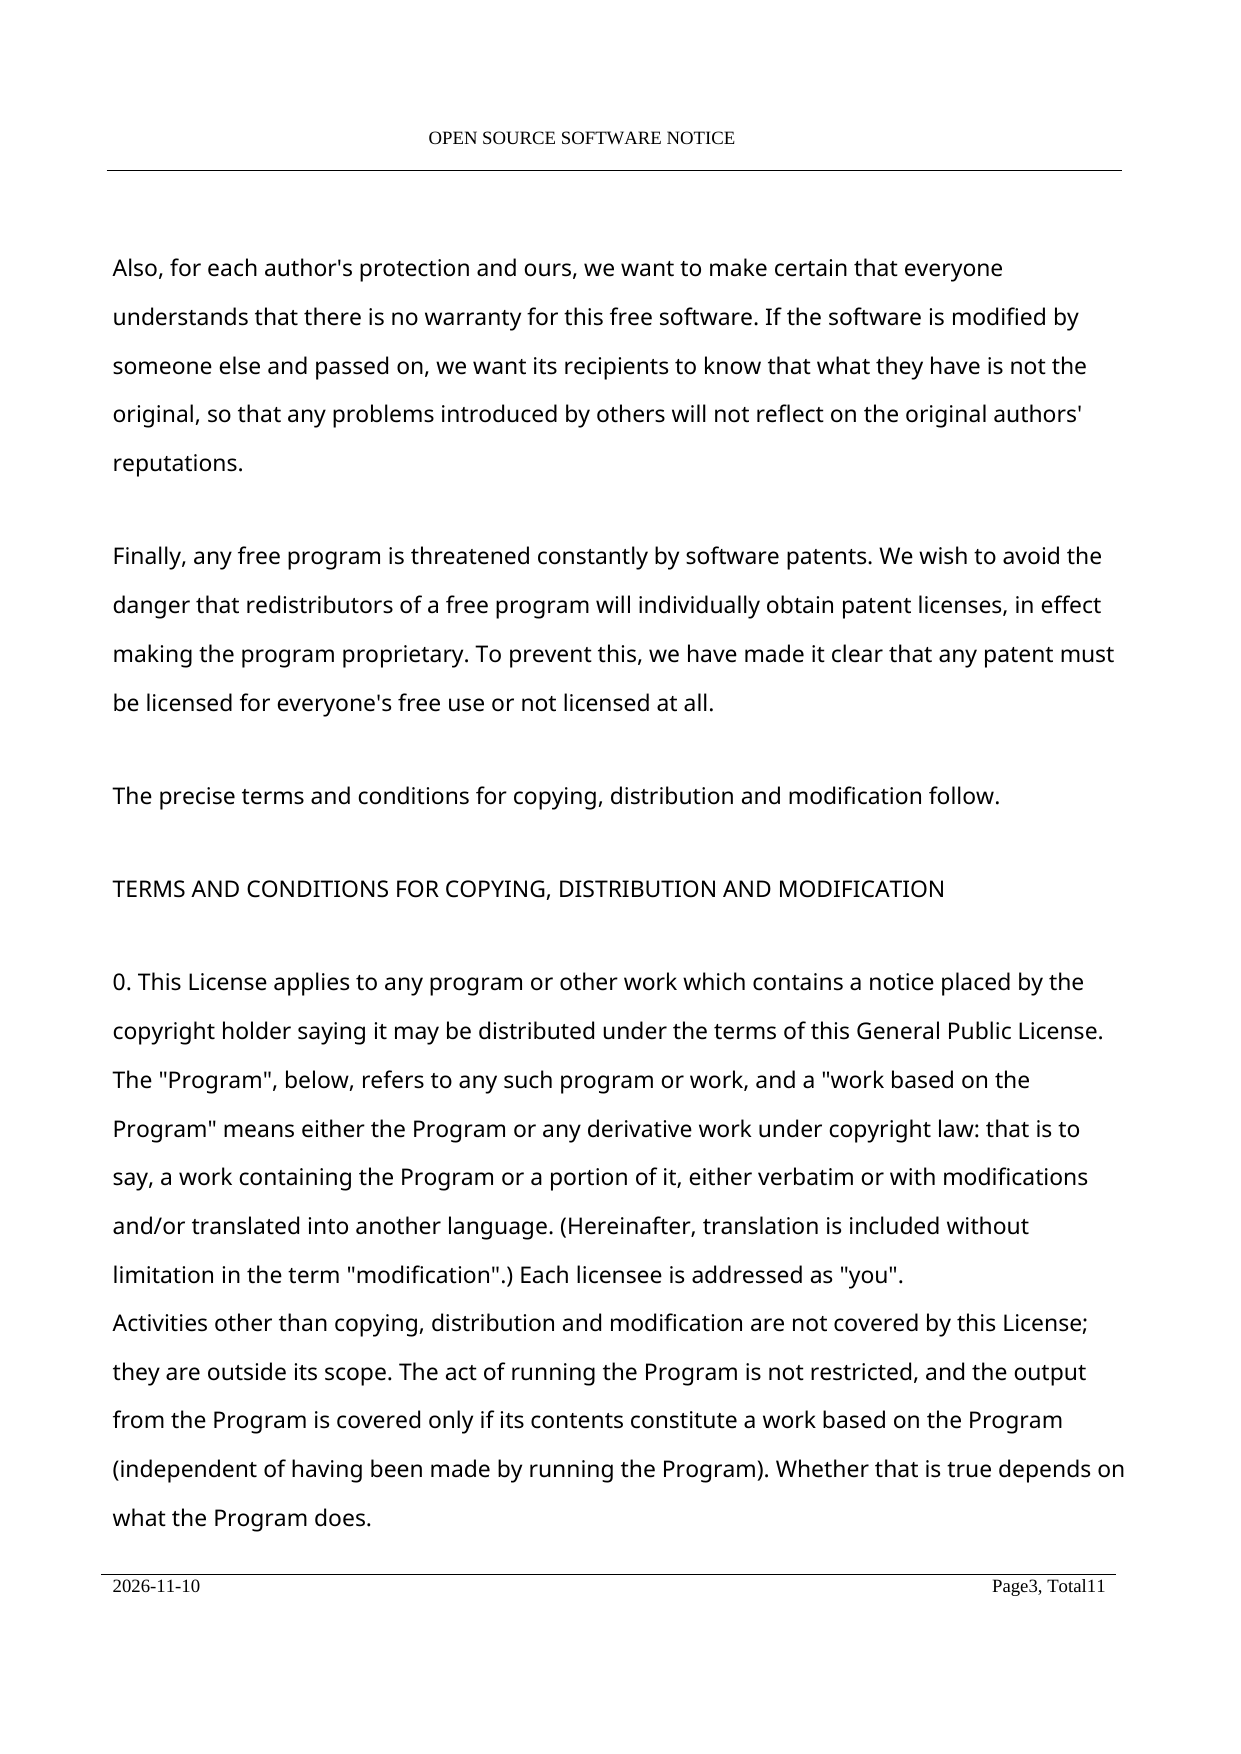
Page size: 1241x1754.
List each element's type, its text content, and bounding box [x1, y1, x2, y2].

text Activities other than copying, distribution and modification are not covered by this License; they are outside its scope. The act of running the Program is not restricted, and the output from the Program is covered only if its contents constitute a work based on the Program (independent of having been made by running the Program). Whether that is true depends on what the Program does. [112, 1306, 1128, 1534]
text TERMS AND CONDITIONS FOR COPYING, DISTRIBUTION AND MODIFICATION [112, 872, 1128, 905]
text 0. This License applies to any program or other work which contains a notice placed by the copyright holder saying it may be distributed under the terms of this General Public License. The "Program", below, refers to any such program or work, and a "work based on the Program" means either the Program or any derivative work under copyright law: that is to say, a work containing the Program or a portion of it, either verbatim or with modifications and/or translated into another language. (Hereinafter, translation is included without limitation in the term "modification".) Each licensee is addressed as "you". [112, 966, 1128, 1291]
text The precise terms and conditions for copying, distribution and modification follow. [112, 779, 1128, 812]
text Finally, any free program is threatened constantly by software patents. We wish to avoid the danger that redistributors of a free program will individually obtain patent licenses, in effect making the program proprietary. To prevent this, we have made it clear that any patent must be licensed for everyone's free use or not licensed at all. [112, 540, 1128, 718]
text Also, for each author's protection and ours, we want to make certain that everyone understands that there is no warranty for this free software. If the software is modified by someone else and passed on, we want its recipients to know that what they have is not the original, so that any problems introduced by others will not reflect on the original authors' reputations. [112, 251, 1128, 479]
